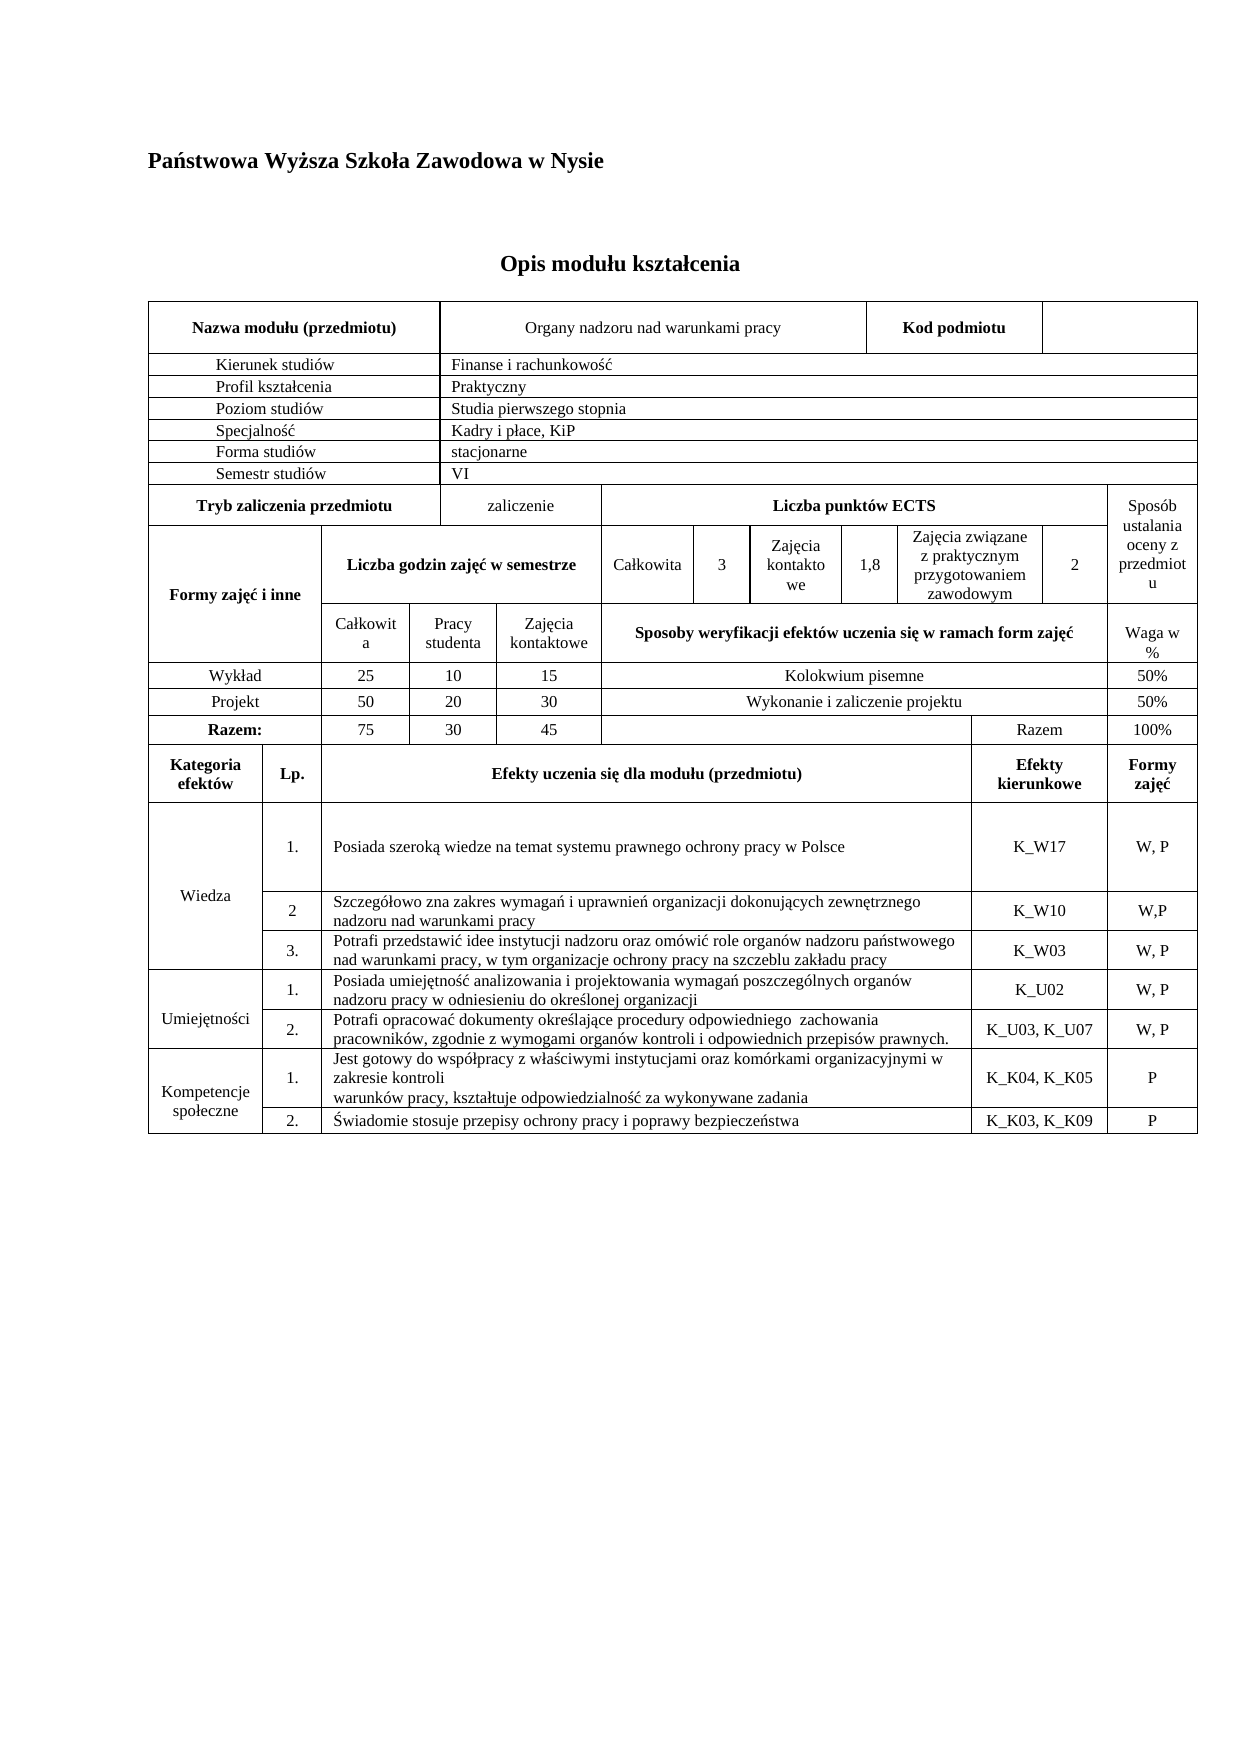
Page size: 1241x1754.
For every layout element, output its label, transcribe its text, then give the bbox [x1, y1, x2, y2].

table_cell K_W03 [972, 931, 1107, 969]
table_cell Formy zajęć [1108, 745, 1197, 802]
table_cell Studia pierwszego stopnia [441, 398, 1197, 418]
table_cell Posiada szeroką wiedze na temat systemu prawnego ochrony pracy w Polsce [322, 803, 971, 891]
table_cell 2 [263, 892, 321, 930]
table_cell W, P [1108, 803, 1197, 891]
table_cell 1. [263, 1049, 321, 1107]
table_cell Całkowita [322, 604, 409, 662]
table_cell 50% [1108, 663, 1197, 688]
table_cell Umiejętności [149, 970, 262, 1048]
table_cell 1. [263, 970, 321, 1009]
table_cell W, P [1108, 931, 1197, 969]
table_cell 25 [322, 663, 409, 688]
table_cell [602, 716, 971, 744]
table_cell P [1108, 1108, 1197, 1133]
table_header Organy nadzoru nad warunkami pracy [441, 302, 866, 353]
table_cell Kompetencje społeczne [149, 1049, 262, 1133]
table_cell Efekty uczenia się dla modułu (przedmiotu) [322, 745, 971, 802]
table_cell Całkowita [602, 526, 693, 603]
table_cell Waga w % [1108, 604, 1197, 662]
table_cell Projekt [149, 689, 321, 715]
table_cell 45 [497, 716, 601, 744]
table_cell K_W17 [972, 803, 1107, 891]
table_cell Specjalność [149, 420, 439, 440]
table_cell K_K04, K_K05 [972, 1049, 1107, 1107]
table_cell Formy zajęć i inne [149, 526, 321, 662]
table_cell Liczba punktów ECTS [602, 485, 1107, 525]
table_cell 30 [410, 716, 496, 744]
table_cell 100% [1108, 716, 1197, 744]
table_cell 1. [263, 803, 321, 891]
table_cell Finanse i rachunkowość [441, 354, 1197, 375]
table_header [1043, 302, 1197, 353]
table_cell K_K03, K_K09 [972, 1108, 1107, 1133]
table_cell 20 [410, 689, 496, 715]
table_cell 3. [263, 931, 321, 969]
table_cell Świadomie stosuje przepisy ochrony pracy i poprawy bezpieczeństwa [322, 1108, 971, 1133]
table_cell W, P [1108, 1010, 1197, 1048]
table_cell Zajęcia kontaktowe [497, 604, 601, 662]
table_cell Sposoby weryfikacji efektów uczenia się w ramach form zajęć [602, 604, 1107, 662]
table_cell 1,8 [842, 526, 897, 603]
table_cell Semestr studiów [149, 463, 439, 484]
text Opis modułu kształcenia [148, 250, 1093, 276]
table_cell Wykład [149, 663, 321, 688]
table_header Kod podmiotu [867, 302, 1042, 353]
table_cell 15 [497, 663, 601, 688]
table_cell Pracy studenta [410, 604, 496, 662]
table_cell Kadry i płace, KiP [441, 420, 1197, 440]
table_cell Tryb zaliczenia przedmiotu [149, 485, 440, 525]
table_cell Profil kształcenia [149, 376, 439, 397]
table_cell K_W10 [972, 892, 1107, 930]
table_cell VI [441, 463, 1197, 484]
table_cell Zajęcia kontaktowe [751, 526, 841, 603]
table_cell Wiedza [149, 803, 262, 969]
table_cell Efekty kierunkowe [972, 745, 1107, 802]
table_cell Wykonanie i zaliczenie projektu [602, 689, 1107, 715]
table_cell Razem [972, 716, 1107, 744]
table_cell K_U02 [972, 970, 1107, 1009]
table_cell 2. [263, 1108, 321, 1133]
table_cell 50 [322, 689, 409, 715]
table_cell Kierunek studiów [149, 354, 439, 375]
table_cell Lp. [263, 745, 321, 802]
table_cell 75 [322, 716, 409, 744]
table_header Nazwa modułu (przedmiotu) [149, 302, 439, 353]
table_cell Jest gotowy do współpracy z właściwymi instytucjami oraz komórkami organizacyjnymi w zakresie kontroli warunków pracy, kształtuje odpowiedzialność za wykonywane zadania [322, 1049, 971, 1107]
table_cell 50% [1108, 689, 1197, 715]
table_cell Posiada umiejętność analizowania i projektowania wymagań poszczególnych organów nadzoru pracy w odniesieniu do określonej organizacji [322, 970, 971, 1009]
table_cell Praktyczny [441, 376, 1197, 397]
table_cell Liczba godzin zajęć w semestrze [322, 526, 601, 603]
table_cell Potrafi opracować dokumenty określające procedury odpowiedniego zachowania pracowników, zgodnie z wymogami organów kontroli i odpowiednich przepisów prawnych. [322, 1010, 971, 1048]
table_cell Razem: [149, 716, 321, 744]
table_cell Szczegółowo zna zakres wymagań i uprawnień organizacji dokonujących zewnętrznego nadzoru nad warunkami pracy [322, 892, 971, 930]
table_cell 10 [410, 663, 496, 688]
table_cell Sposób ustalania oceny z przedmiotu [1108, 485, 1197, 603]
table_cell Kolokwium pisemne [602, 663, 1107, 688]
table_cell Zajęcia związane z praktycznym przygotowaniem zawodowym [898, 526, 1042, 603]
table_cell W,P [1108, 892, 1197, 930]
table_cell Potrafi przedstawić idee instytucji nadzoru oraz omówić role organów nadzoru państwowego nad warunkami pracy, w tym organizacje ochrony pracy na szczeblu zakładu pracy [322, 931, 971, 969]
table_cell P [1108, 1049, 1197, 1107]
table_cell stacjonarne [441, 441, 1197, 462]
table_cell Poziom studiów [149, 398, 439, 418]
table_cell 2. [263, 1010, 321, 1048]
text Państwowa Wyższa Szkoła Zawodowa w Nysie [148, 148, 1093, 174]
table_cell K_U03, K_U07 [972, 1010, 1107, 1048]
table_cell 2 [1043, 526, 1107, 603]
table_cell Kategoria efektów [149, 745, 262, 802]
table_cell W, P [1108, 970, 1197, 1009]
table_cell 30 [497, 689, 601, 715]
table_cell zaliczenie [441, 485, 601, 525]
table_cell 3 [694, 526, 749, 603]
table_cell Forma studiów [149, 441, 439, 462]
